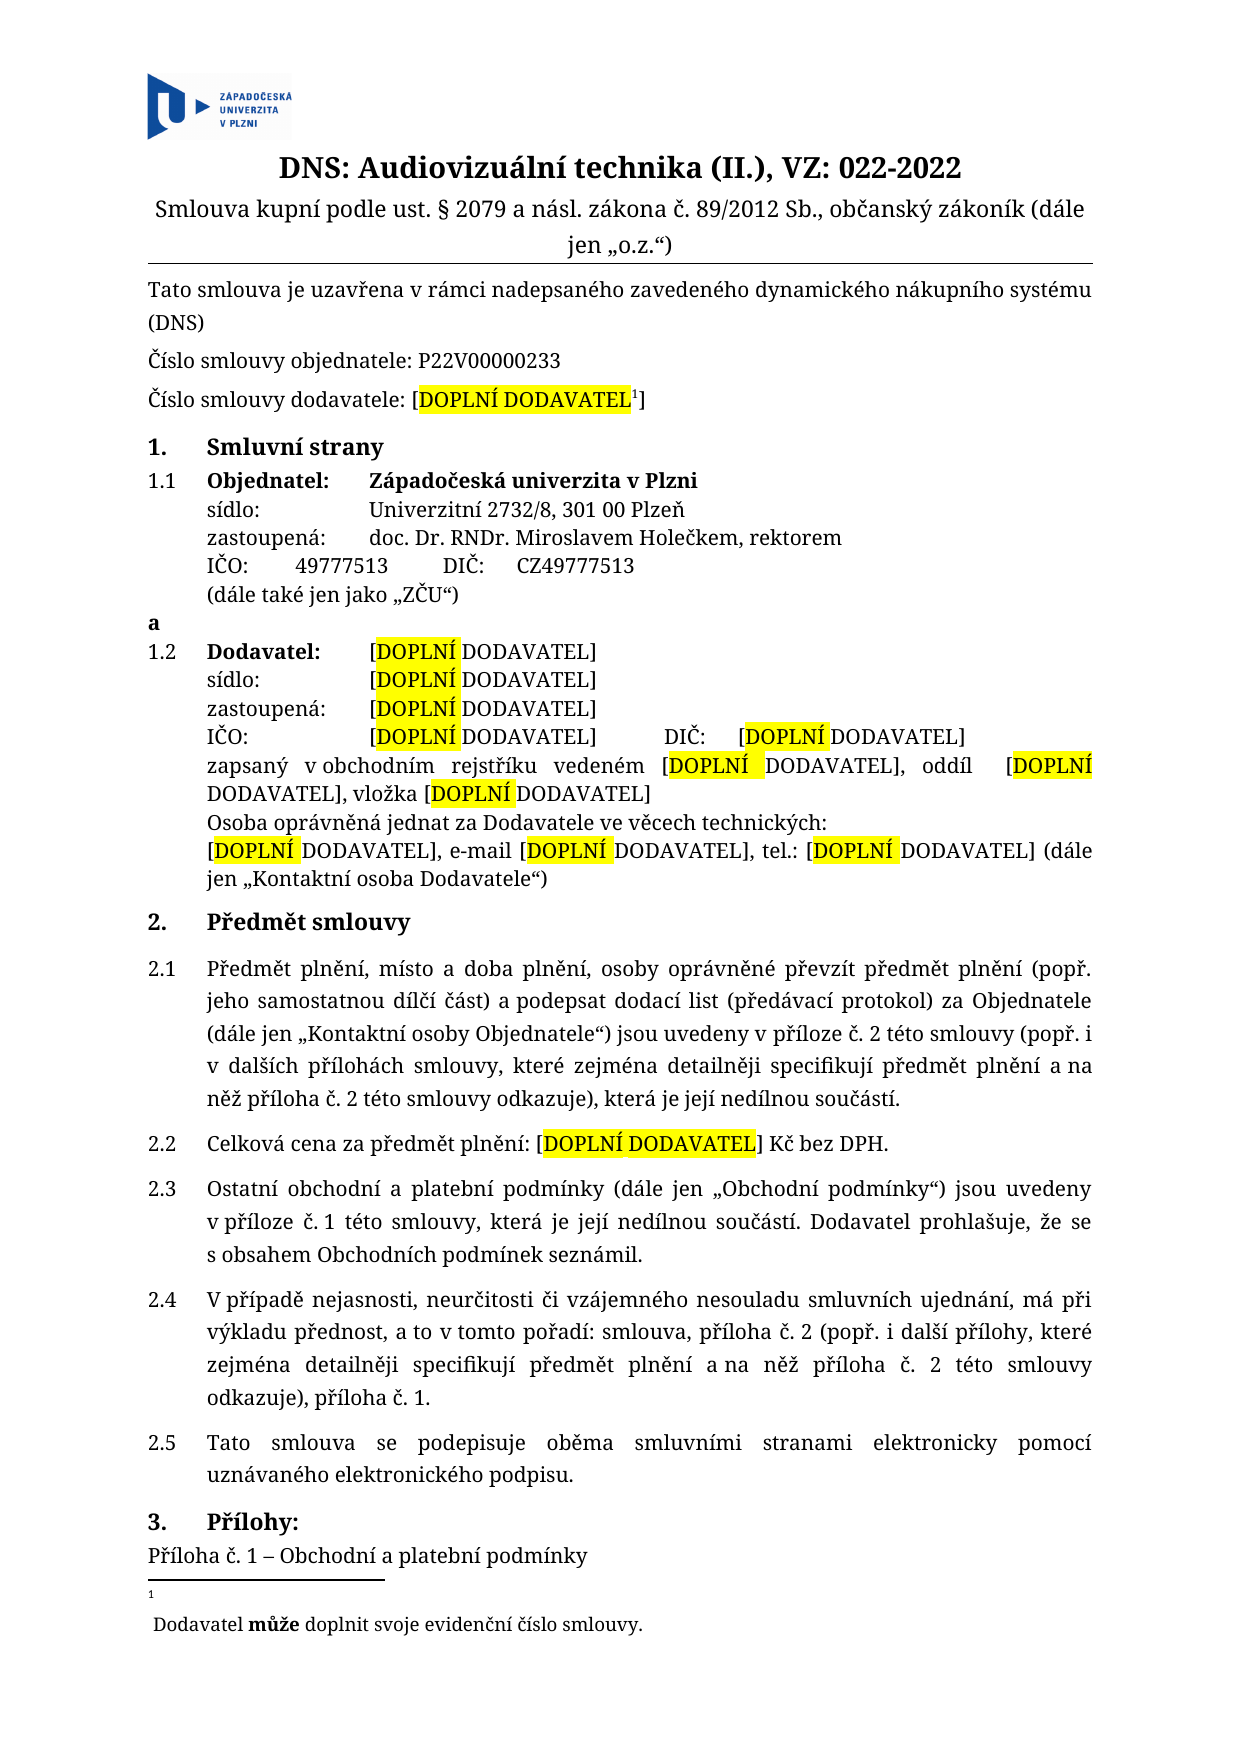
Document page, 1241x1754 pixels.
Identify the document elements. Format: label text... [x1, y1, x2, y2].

list Dodavatel: [DOPLNÍ DODAVATEL] [461, 637, 1093, 665]
list Celková cena za předmět plnění: [DOPLNÍ DODAVATEL] Kč bez DPH. [148, 1129, 543, 1158]
text a [148, 608, 1093, 637]
text Osoba oprávněná jednat za Dodavatele ve věcech technických: [207, 808, 1093, 836]
picture [147, 73, 292, 140]
text IČO: [DOPLNÍ DODAVATEL] DIČ: [DOPLNÍ DODAVATEL] [461, 722, 745, 751]
list Předmět plnění, místo a doba plnění, osoby oprávněné převzít předmět plnění (popř. jeho samostatnou dílčí část) a podepsat dodací list (předávací protokol) za Objednatele (dále jen „Kontaktní osoby Objednatele“) jsou uvedeny v příloze č. 2 této smlouvy (popř. i v dalších přílohách smlouvy, které zejména detailněji specifikují předmět plnění a na něž příloha č. 2 této smlouvy odkazuje), která je její nedílnou součástí. [148, 954, 1093, 1113]
text Číslo smlouvy objednatele: P22V00000233 [148, 346, 1093, 375]
list Celková cena za předmět plnění: [DOPLNÍ DODAVATEL] Kč bez DPH. [756, 1129, 1093, 1158]
text zastoupená: doc. Dr. RNDr. Miroslavem Holečkem, rektorem [207, 523, 1093, 552]
list V případě nejasnosti, neurčitosti či vzájemného nesouladu smluvních ujednání, má při výkladu přednost, a to v tomto pořadí: smlouva, příloha č. 2 (popř. i další přílohy, které zejména detailněji specifikují předmět plnění a na něž příloha č. 2 této smlouvy odkazuje), příloha č. 1. [148, 1285, 1093, 1411]
text DNS: Audiovizuální technika (II.), VZ: 022-2022 [148, 148, 1093, 187]
text sídlo: [DOPLNÍ DODAVATEL] [207, 665, 376, 694]
list Předmět smlouvy [148, 905, 1093, 937]
text zapsaný v obchodním rejstříku vedeném [DOPLNÍ DODAVATEL], oddíl [DOPLNÍ DODAVATEL], vložka [DOPLNÍ DODAVATEL] [207, 751, 1093, 808]
text Smlouva kupní podle ust. § 2079 a násl. zákona č. 89/2012 Sb., občanský zákoník (dále jen „o.z.“) [148, 193, 1093, 263]
text sídlo: [DOPLNÍ DODAVATEL] [461, 665, 1093, 694]
text sídlo: Univerzitní 2732/8, 301 00 Plzeň [207, 495, 1093, 523]
text zastoupená: [DOPLNÍ DODAVATEL] [461, 694, 1093, 722]
text Číslo smlouvy dodavatele: [DOPLNÍ DODAVATEL] [631, 385, 1093, 414]
list Tato smlouva se podepisuje oběma smluvními stranami elektronicky pomocí uznávaného elektronického podpisu. [148, 1428, 1093, 1489]
list Přílohy: [148, 1505, 1093, 1537]
text Číslo smlouvy dodavatele: [DOPLNÍ DODAVATEL] [148, 385, 419, 414]
text Příloha č. 1 – Obchodní a platební podmínky [148, 1541, 1093, 1570]
text IČO: [DOPLNÍ DODAVATEL] DIČ: [DOPLNÍ DODAVATEL] [830, 722, 1093, 751]
text IČO: [DOPLNÍ DODAVATEL] DIČ: [DOPLNÍ DODAVATEL] [207, 722, 376, 751]
list Dodavatel: [DOPLNÍ DODAVATEL] [148, 637, 376, 665]
list Smluvní strany [148, 430, 1093, 462]
list Objednatel: Západočeská univerzita v Plzni [148, 466, 1093, 495]
text IČO: 49777513 DIČ: CZ49777513 [207, 552, 1093, 580]
text Tato smlouva je uzavřena v rámci nadepsaného zavedeného dynamického nákupního systému (DNS) [148, 275, 1093, 336]
text zastoupená: [DOPLNÍ DODAVATEL] [207, 694, 376, 722]
list Ostatní obchodní a platební podmínky (dále jen „Obchodní podmínky“) jsou uvedeny v příloze č. 1 této smlouvy, která je její nedílnou součástí. Dodavatel prohlašuje, že se s obsahem Obchodních podmínek seznámil. [148, 1174, 1093, 1268]
text [DOPLNÍ DODAVATEL], e-mail [DOPLNÍ DODAVATEL], tel.: [DOPLNÍ DODAVATEL] (dále jen „Kontaktní osoba Dodavatele“) [207, 836, 1093, 893]
text (dále také jen jako „ZČU“) [207, 580, 1093, 608]
